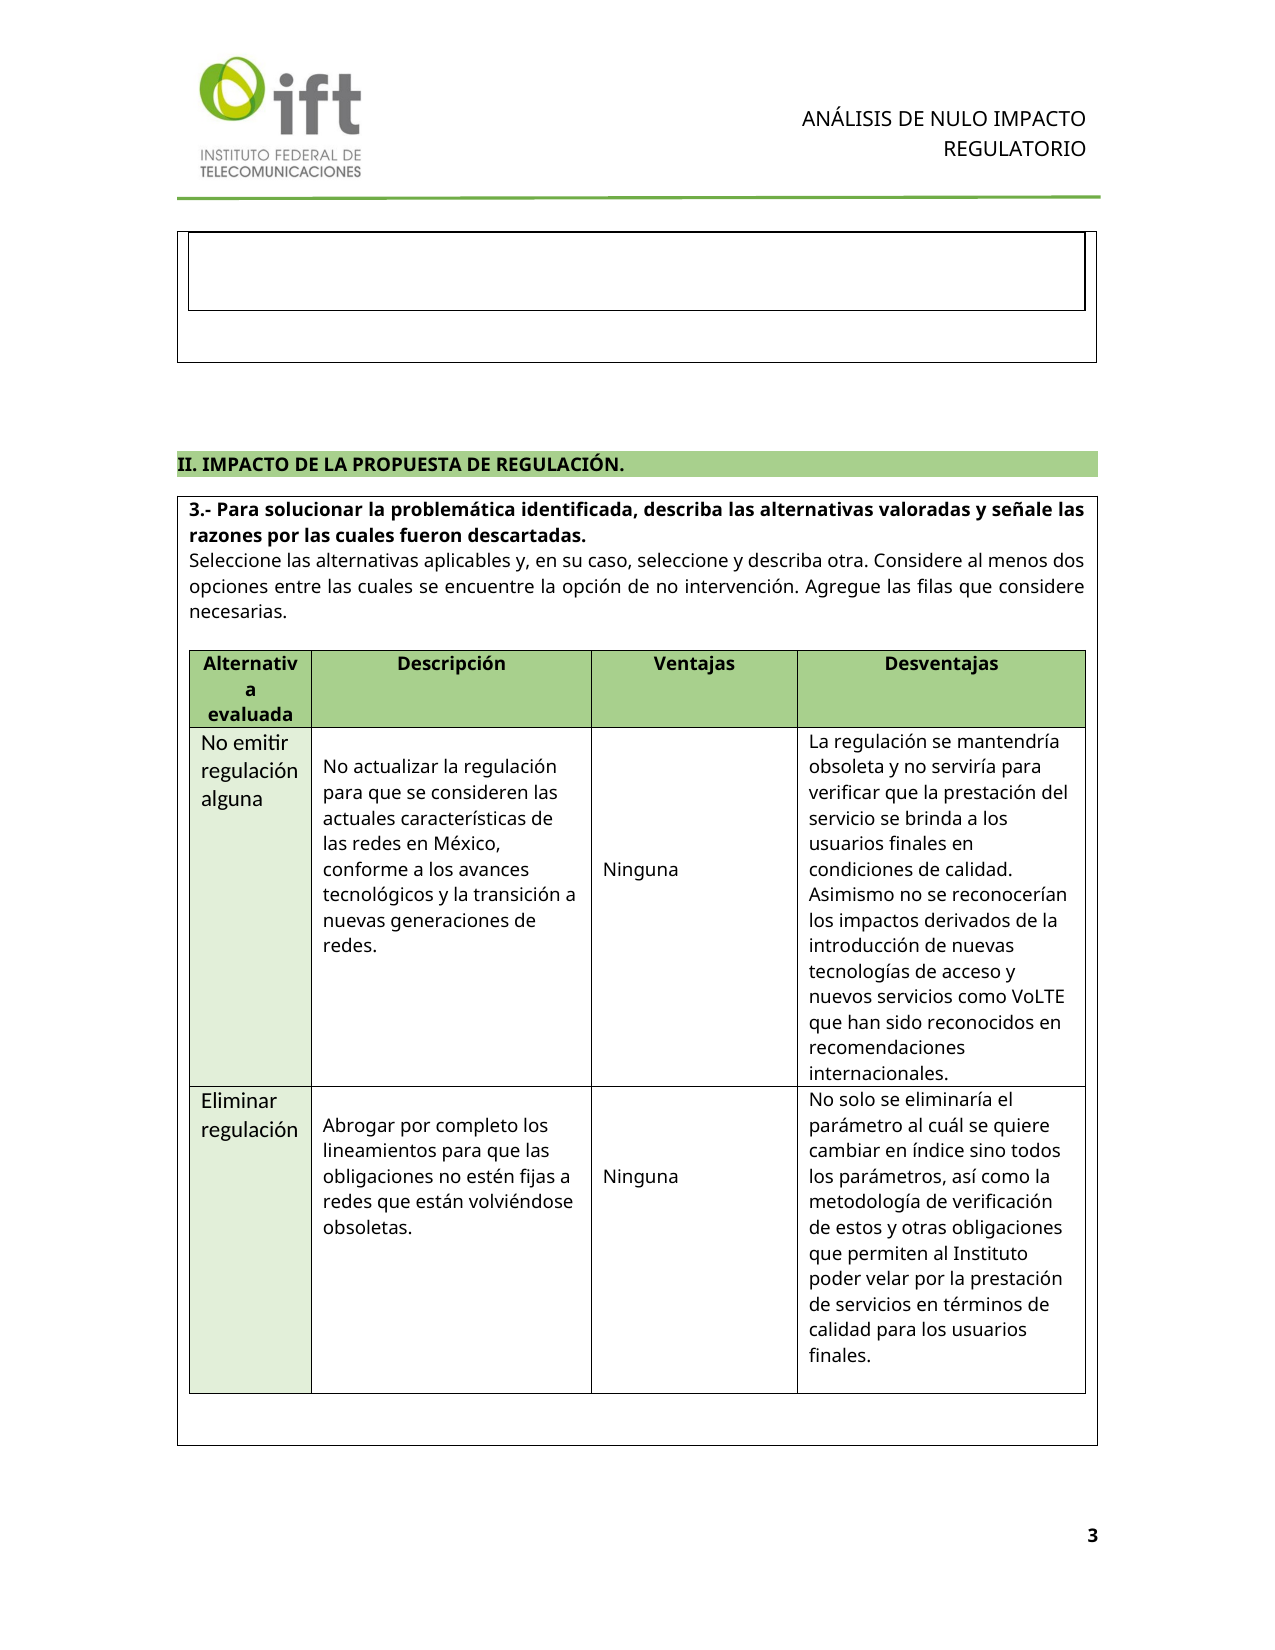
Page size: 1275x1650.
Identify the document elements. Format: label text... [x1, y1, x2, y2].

table_header 3.- Para solucionar la problemática identificada, describa las alternativas valoradas y señale las razones por las cuales fueron descartadas. Seleccione las alternativas aplicables y, en su caso, seleccione y describa otra. Considere al menos dos opciones entre las cuales se encuentre la opción de no intervención. Agregue las filas que considere necesarias. [178, 497, 1097, 1445]
picture [177, 52, 390, 196]
text II. IMPACTO DE LA PROPUESTA DE REGULACIÓN. [177, 451, 1098, 477]
